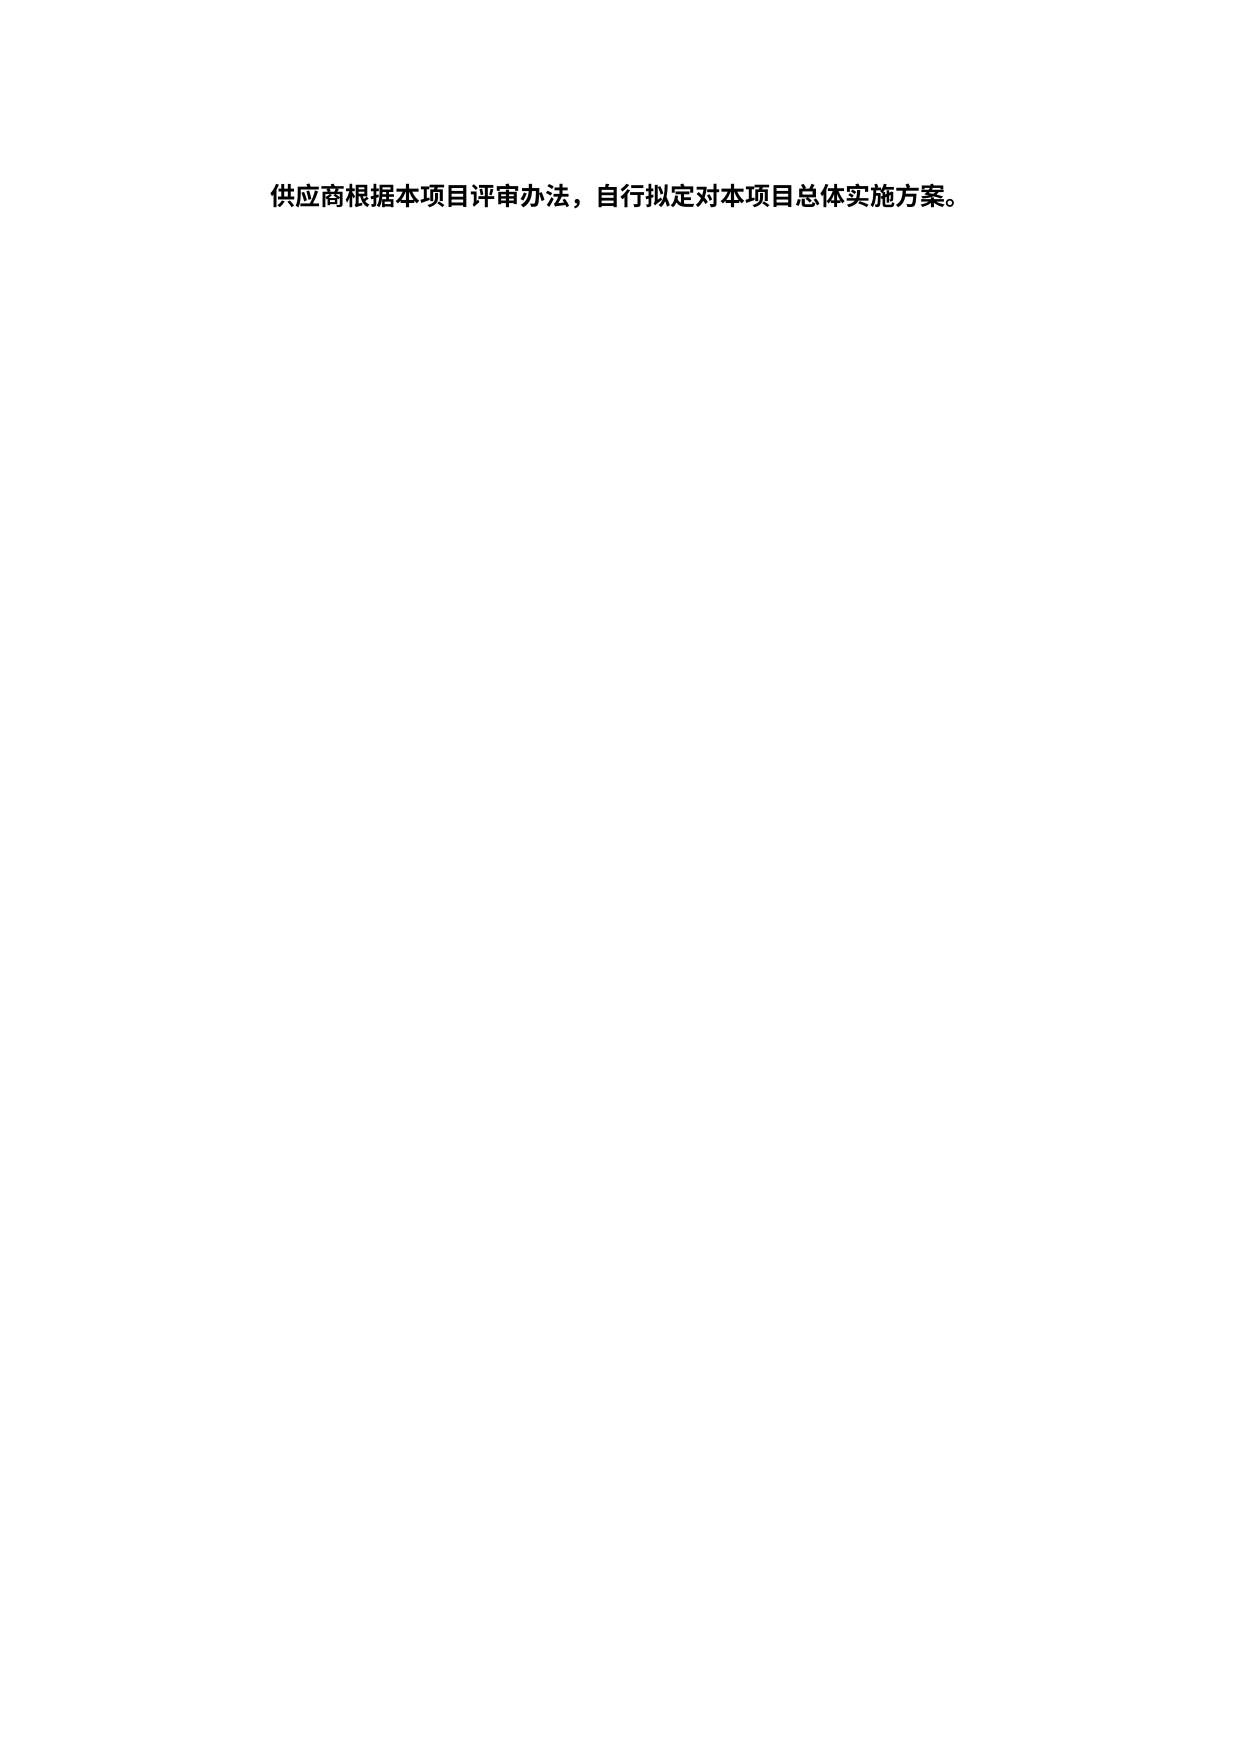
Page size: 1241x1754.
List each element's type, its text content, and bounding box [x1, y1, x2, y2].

text 供应商根据本项目评审办法，自行拟定对本项目总体实施方案。 [187, 162, 1053, 227]
